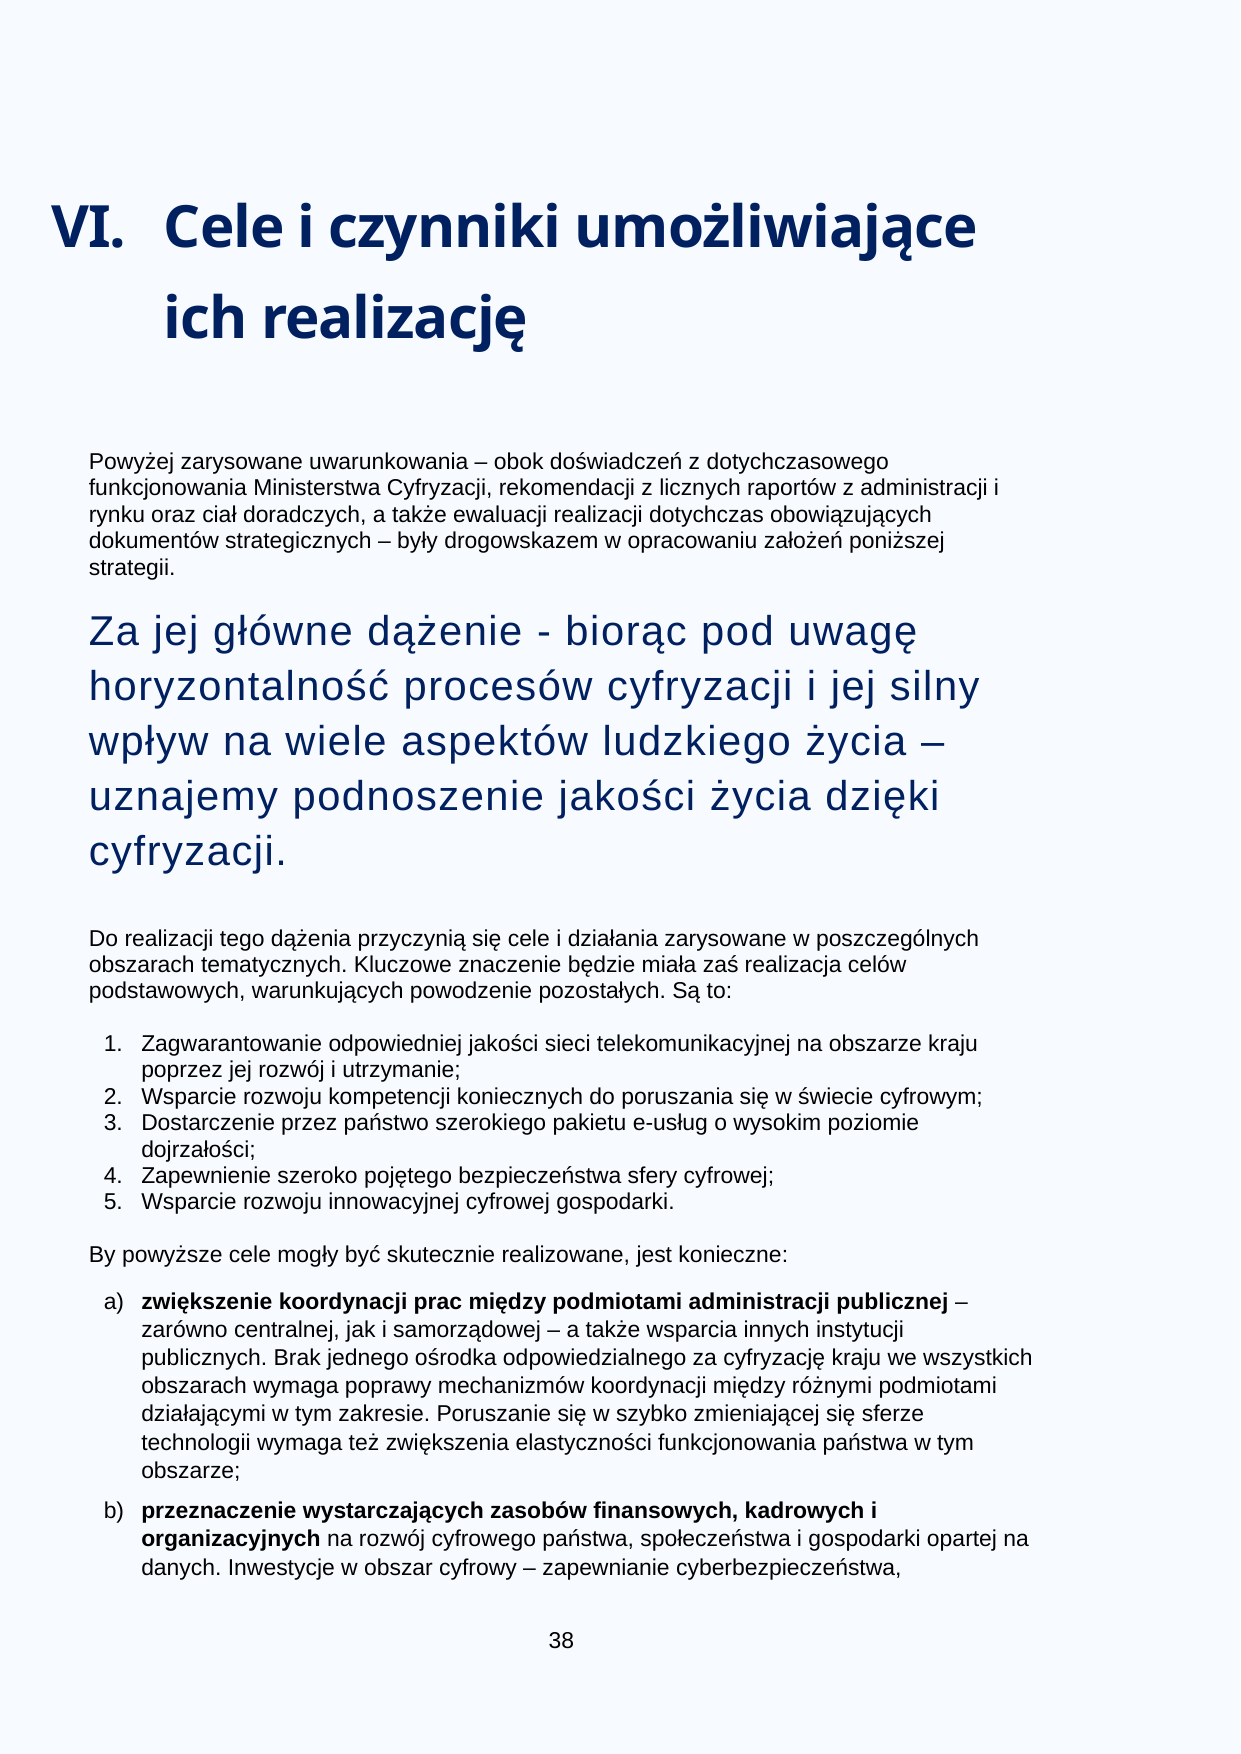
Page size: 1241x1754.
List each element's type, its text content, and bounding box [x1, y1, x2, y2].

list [103, 1497, 1033, 1580]
subtitle Za jej główne dążenie - biorąc pod uwagę horyzontalność procesów cyfryzacji i jej silny wpływ na wiele aspektów ludzkiego życia – uznajemy podnoszenie jakości życia dzięki cyfryzacji. [89, 606, 1033, 874]
list Wsparcie rozwoju kompetencji koniecznych do poruszania się w świecie cyfrowym; [103, 1083, 1033, 1109]
list Dostarczenie przez państwo szerokiego pakietu e-usług o wysokim poziomie dojrzałości; [103, 1109, 1033, 1162]
subtitle Cele i czynniki umożliwiające ich realizację [126, 185, 1033, 356]
list Zapewnienie szeroko pojętego bezpieczeństwa sfery cyfrowej; [103, 1162, 1033, 1188]
list zwiększenie koordynacji prac między podmiotami administracji publicznej – zarówno centralnej, jak i samorządowej – a także wsparcia innych instytucji publicznych. Brak jednego ośrodka odpowiedzialnego za cyfryzację kraju we wszystkich obszarach wymaga poprawy mechanizmów koordynacji między różnymi podmiotami działającymi w tym zakresie. Poruszanie się w szybko zmieniającej się sferze technologii wymaga też zwiększenia elastyczności funkcjonowania państwa w tym obszarze; [103, 1288, 1033, 1483]
text Do realizacji tego dążenia przyczynią się cele i działania zarysowane w poszczególnych obszarach tematycznych. Kluczowe znaczenie będzie miała zaś realizacja celów podstawowych, warunkujących powodzenie pozostałych. Są to: [89, 925, 1033, 1004]
list Wsparcie rozwoju innowacyjnej cyfrowej gospodarki. [103, 1188, 1033, 1214]
text By powyższe cele mogły być skutecznie realizowane, jest konieczne: [89, 1241, 1033, 1267]
text Powyżej zarysowane uwarunkowania – obok doświadczeń z dotychczasowego funkcjonowania Ministerstwa Cyfryzacji, rekomendacji z licznych raportów z administracji i rynku oraz ciał doradczych, a także ewaluacji realizacji dotychczas obowiązujących dokumentów strategicznych – były drogowskazem w opracowaniu założeń poniższej strategii. [89, 448, 1033, 580]
list Zagwarantowanie odpowiedniej jakości sieci telekomunikacyjnej na obszarze kraju poprzez jej rozwój i utrzymanie; [103, 1030, 1033, 1083]
